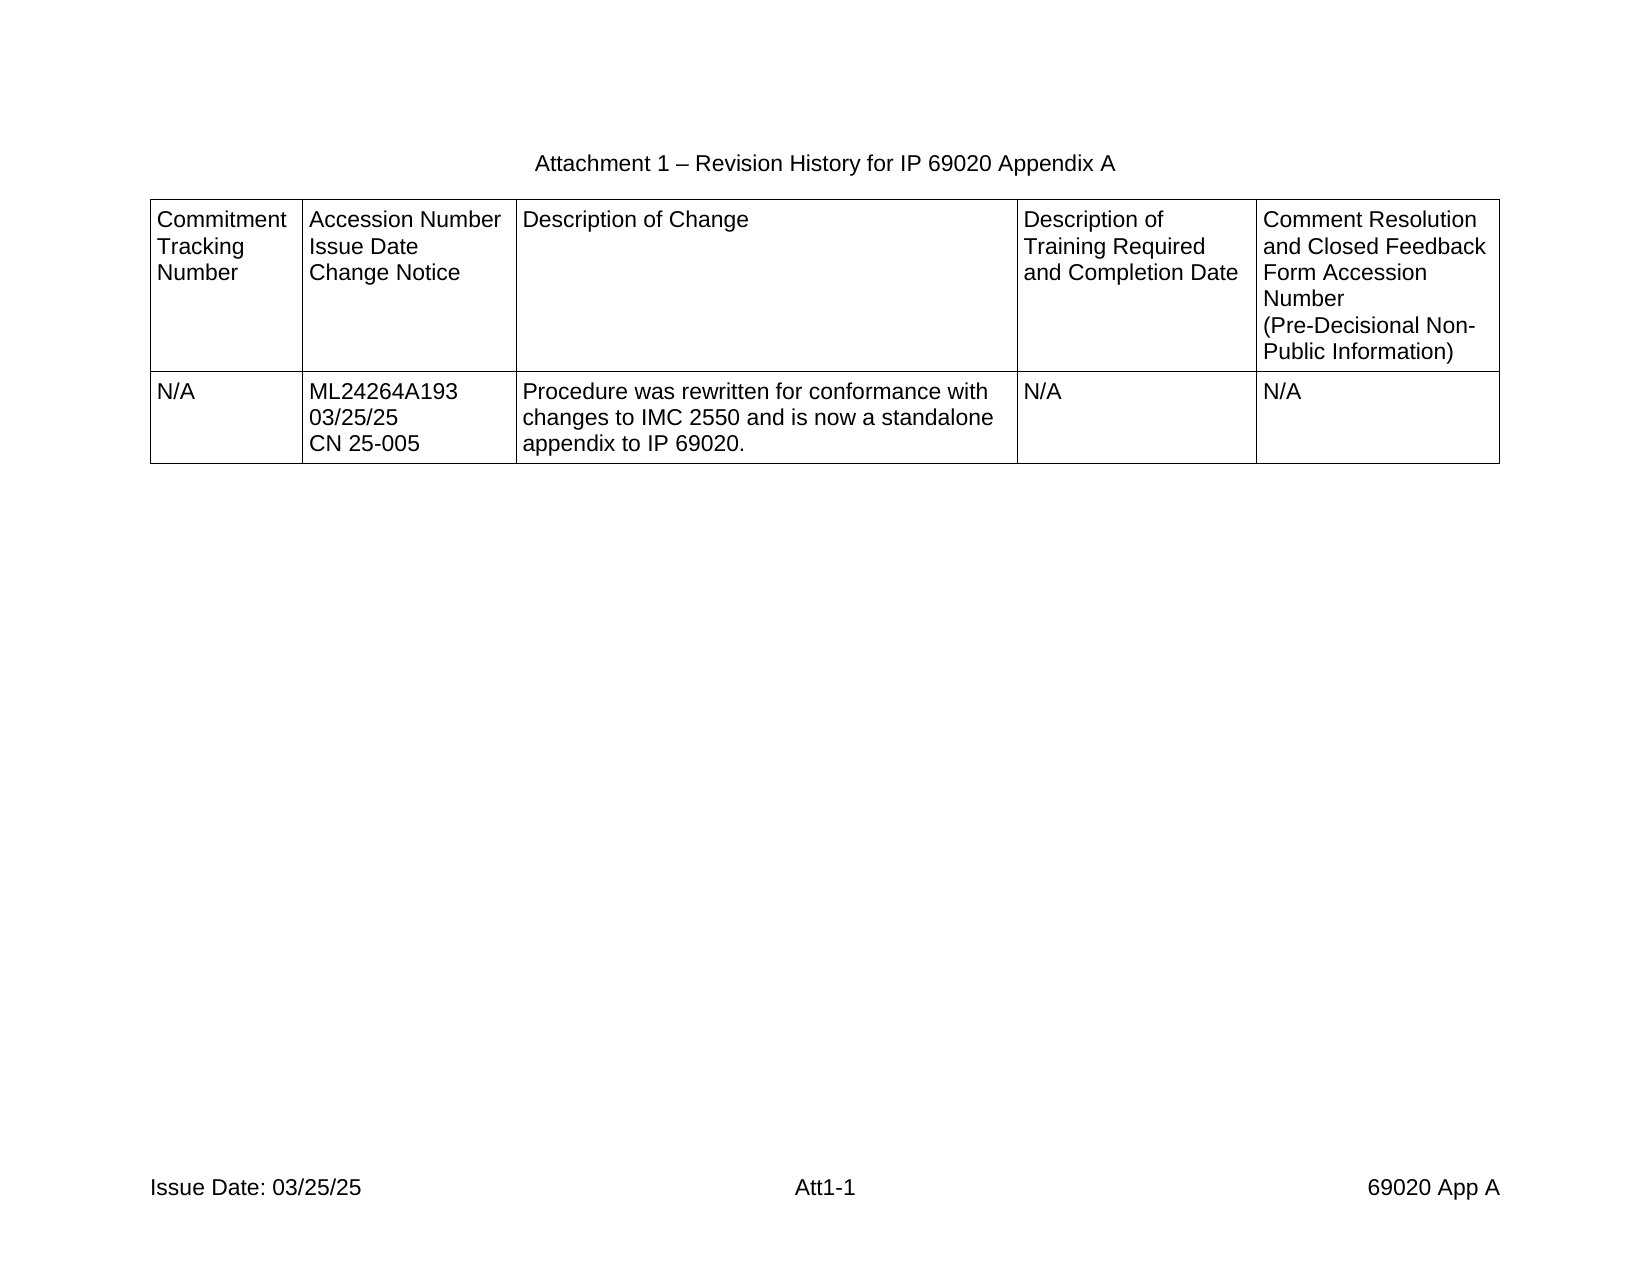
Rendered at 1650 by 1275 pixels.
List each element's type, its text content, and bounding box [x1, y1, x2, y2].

table_cell Procedure was rewritten for conformance with changes to IMC 2550 and is now a standalone appendix to IP 69020. [517, 372, 1017, 463]
table_header Accession Number Issue Date Change Notice [303, 200, 516, 371]
title Attachment 1 – Revision History for IP 69020 Appendix A [150, 150, 1500, 176]
table_cell N/A [1018, 372, 1256, 463]
table_header Commitment Tracking Number [151, 200, 302, 371]
table_header Comment Resolution and Closed Feedback Form Accession Number (Pre-Decisional Non-Public Information) [1257, 200, 1499, 371]
table_cell N/A [1257, 372, 1499, 463]
table_cell N/A [151, 372, 302, 463]
table_cell ML24264A193 03/25/25 CN 25-005 [303, 372, 516, 463]
table_header Description of Training Required and Completion Date [1018, 200, 1256, 371]
table_header Description of Change [517, 200, 1017, 371]
